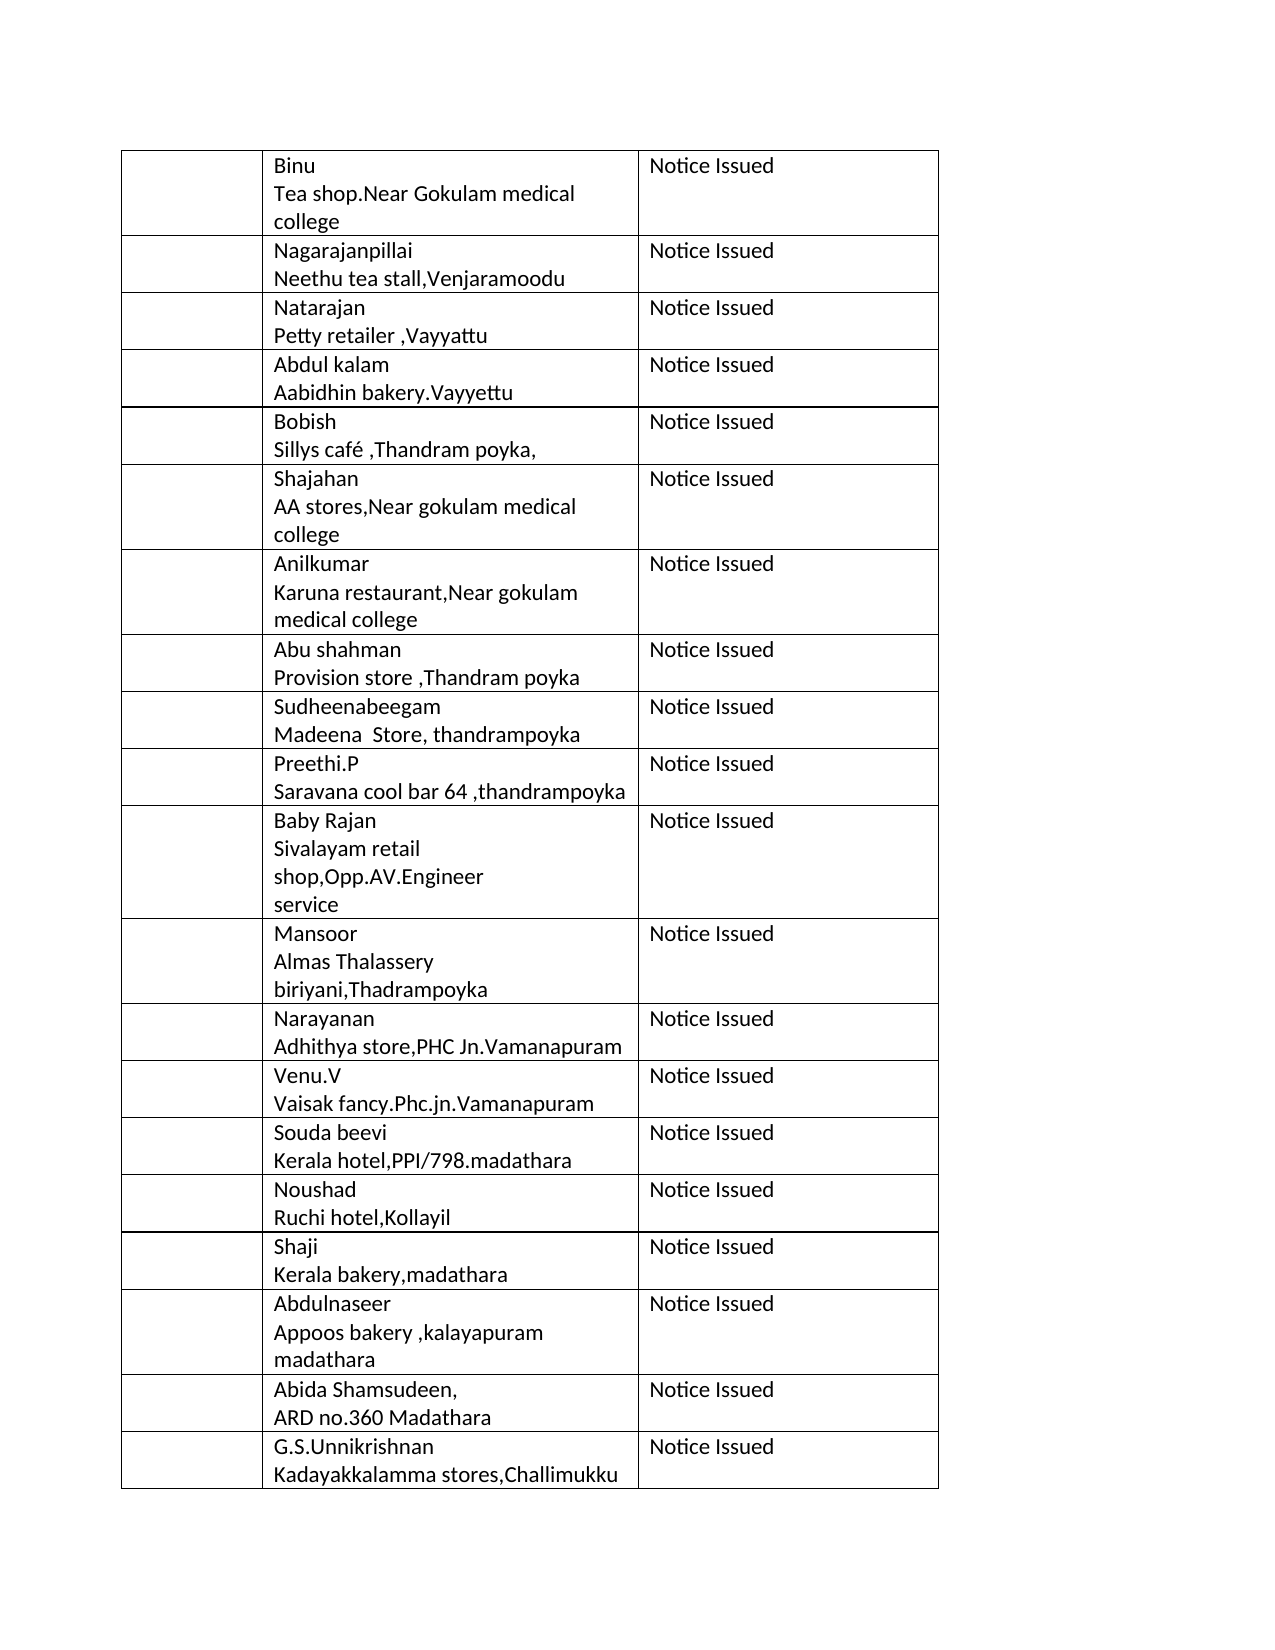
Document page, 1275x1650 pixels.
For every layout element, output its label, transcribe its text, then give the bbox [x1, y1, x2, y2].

table_cell [122, 1290, 262, 1374]
table_cell Notice Issued [639, 1375, 938, 1431]
table_cell Notice Issued [639, 151, 938, 235]
table_cell Notice Issued [639, 1118, 938, 1174]
table_cell Bobish Sillys café ,Thandram poyka, [263, 408, 638, 463]
table_cell Notice Issued [639, 635, 938, 691]
table_cell Shajahan AA stores,Near gokulam medical college [263, 465, 638, 548]
table_cell [122, 236, 262, 292]
table_cell Natarajan Petty retailer ,Vayyattu [263, 293, 638, 349]
table_cell Mansoor Almas Thalassery biriyani,Thadrampoyka [263, 919, 638, 1003]
table_cell Notice Issued [639, 1004, 938, 1060]
table_cell [122, 1432, 262, 1488]
table_cell [122, 1004, 262, 1060]
table_cell Abdul kalam Aabidhin bakery.Vayyettu [263, 350, 638, 406]
table_cell Notice Issued [639, 236, 938, 292]
table_cell [122, 919, 262, 1003]
table_cell Preethi.P Saravana cool bar 64 ,thandrampoyka [263, 749, 638, 805]
table_cell [122, 692, 262, 748]
table_cell Notice Issued [639, 806, 938, 918]
table_cell Notice Issued [639, 408, 938, 463]
table_cell Abdulnaseer Appoos bakery ,kalayapuram madathara [263, 1290, 638, 1374]
table_cell Binu Tea shop.Near Gokulam medical college [263, 151, 638, 235]
table_cell [122, 1118, 262, 1174]
table_cell Notice Issued [639, 1175, 938, 1231]
table_cell Notice Issued [639, 1290, 938, 1374]
table_cell Notice Issued [639, 550, 938, 634]
table_cell [122, 293, 262, 349]
table_cell Abu shahman Provision store ,Thandram poyka [263, 635, 638, 691]
table_cell Abida Shamsudeen, ARD no.360 Madathara [263, 1375, 638, 1431]
table_cell Notice Issued [639, 293, 938, 349]
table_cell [263, 1432, 638, 1488]
table_cell [122, 465, 262, 548]
table_cell [122, 151, 262, 235]
table_cell Noushad Ruchi hotel,Kollayil [263, 1175, 638, 1231]
table_cell Sudheenabeegam Madeena Store, thandrampoyka [263, 692, 638, 748]
table_cell Notice Issued [639, 1061, 938, 1117]
table_cell Narayanan Adhithya store,PHC Jn.Vamanapuram [263, 1004, 638, 1060]
table_cell Souda beevi Kerala hotel,PPI/798.madathara [263, 1118, 638, 1174]
table_cell [122, 806, 262, 918]
table_cell [122, 1175, 262, 1231]
table_cell Notice Issued [639, 350, 938, 406]
table_cell Notice Issued [639, 692, 938, 748]
table_cell Anilkumar Karuna restaurant,Near gokulam medical college [263, 550, 638, 634]
table_cell [122, 1375, 262, 1431]
table_cell [122, 635, 262, 691]
table_cell Notice Issued [639, 465, 938, 548]
table_cell Baby Rajan Sivalayam retail shop,Opp.AV.Engineer service [263, 806, 638, 918]
table_cell Shaji Kerala bakery,madathara [263, 1233, 638, 1288]
table_cell Notice Issued [639, 919, 938, 1003]
table_cell Notice Issued [639, 1233, 938, 1288]
table_cell [122, 350, 262, 406]
table_cell Nagarajanpillai Neethu tea stall,Venjaramoodu [263, 236, 638, 292]
table_cell Notice Issued [639, 1432, 938, 1488]
table_cell [122, 749, 262, 805]
table_cell Notice Issued [639, 749, 938, 805]
table_cell Venu.V Vaisak fancy.Phc.jn.Vamanapuram [263, 1061, 638, 1117]
table_cell [122, 1061, 262, 1117]
table_cell [122, 550, 262, 634]
table_cell [122, 1233, 262, 1288]
table_cell [122, 408, 262, 463]
